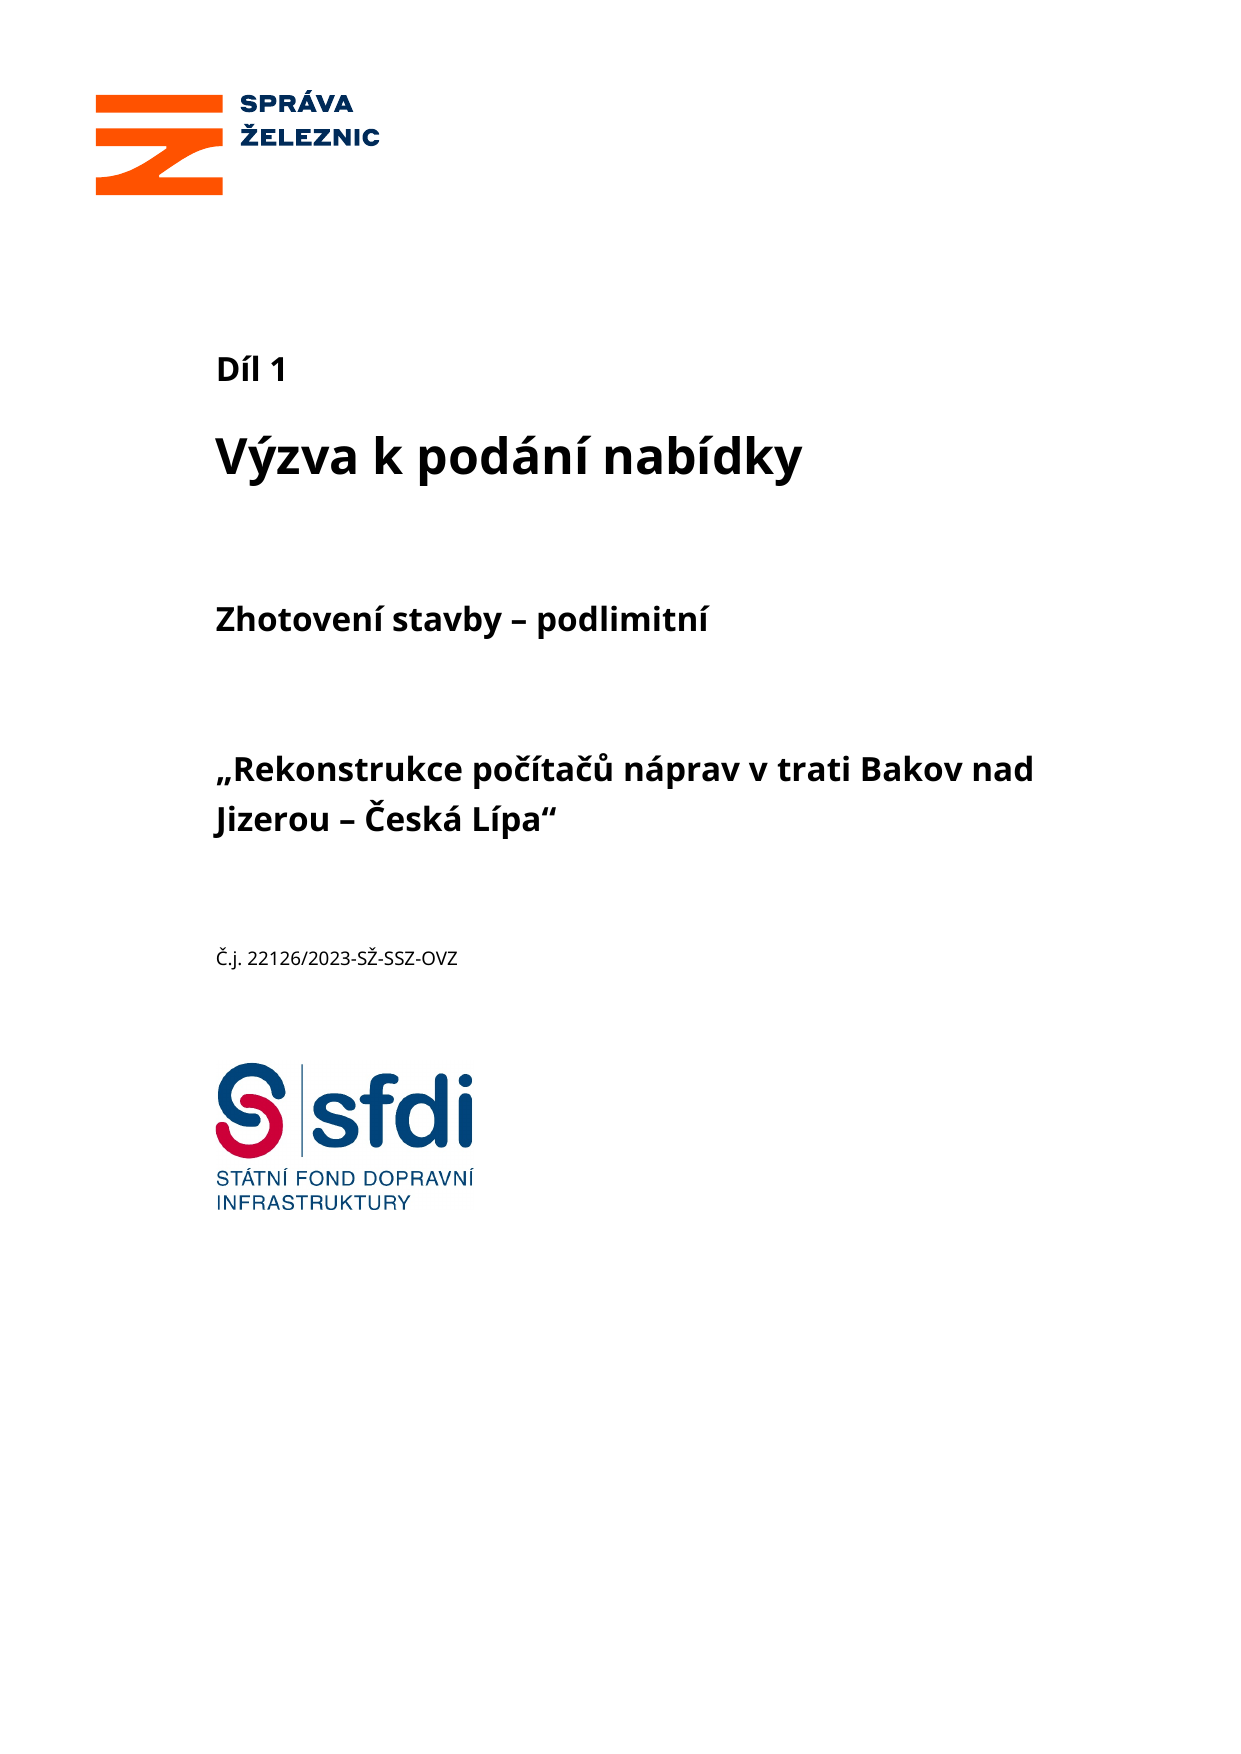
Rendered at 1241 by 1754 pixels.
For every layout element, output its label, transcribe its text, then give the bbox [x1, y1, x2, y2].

text Výzva k podání nabídky [216, 421, 1122, 489]
text Díl 1 [216, 346, 1122, 391]
list Č.j. 22126/2023-SŽ-SSZ-OVZ [216, 945, 1122, 971]
text „Rekonstrukce počítačů náprav v trati Bakov nad Jizerou – Česká Lípa“ [216, 746, 1122, 841]
picture [215, 1060, 474, 1210]
text Zhotovení stavby – podlimitní [216, 596, 1122, 641]
